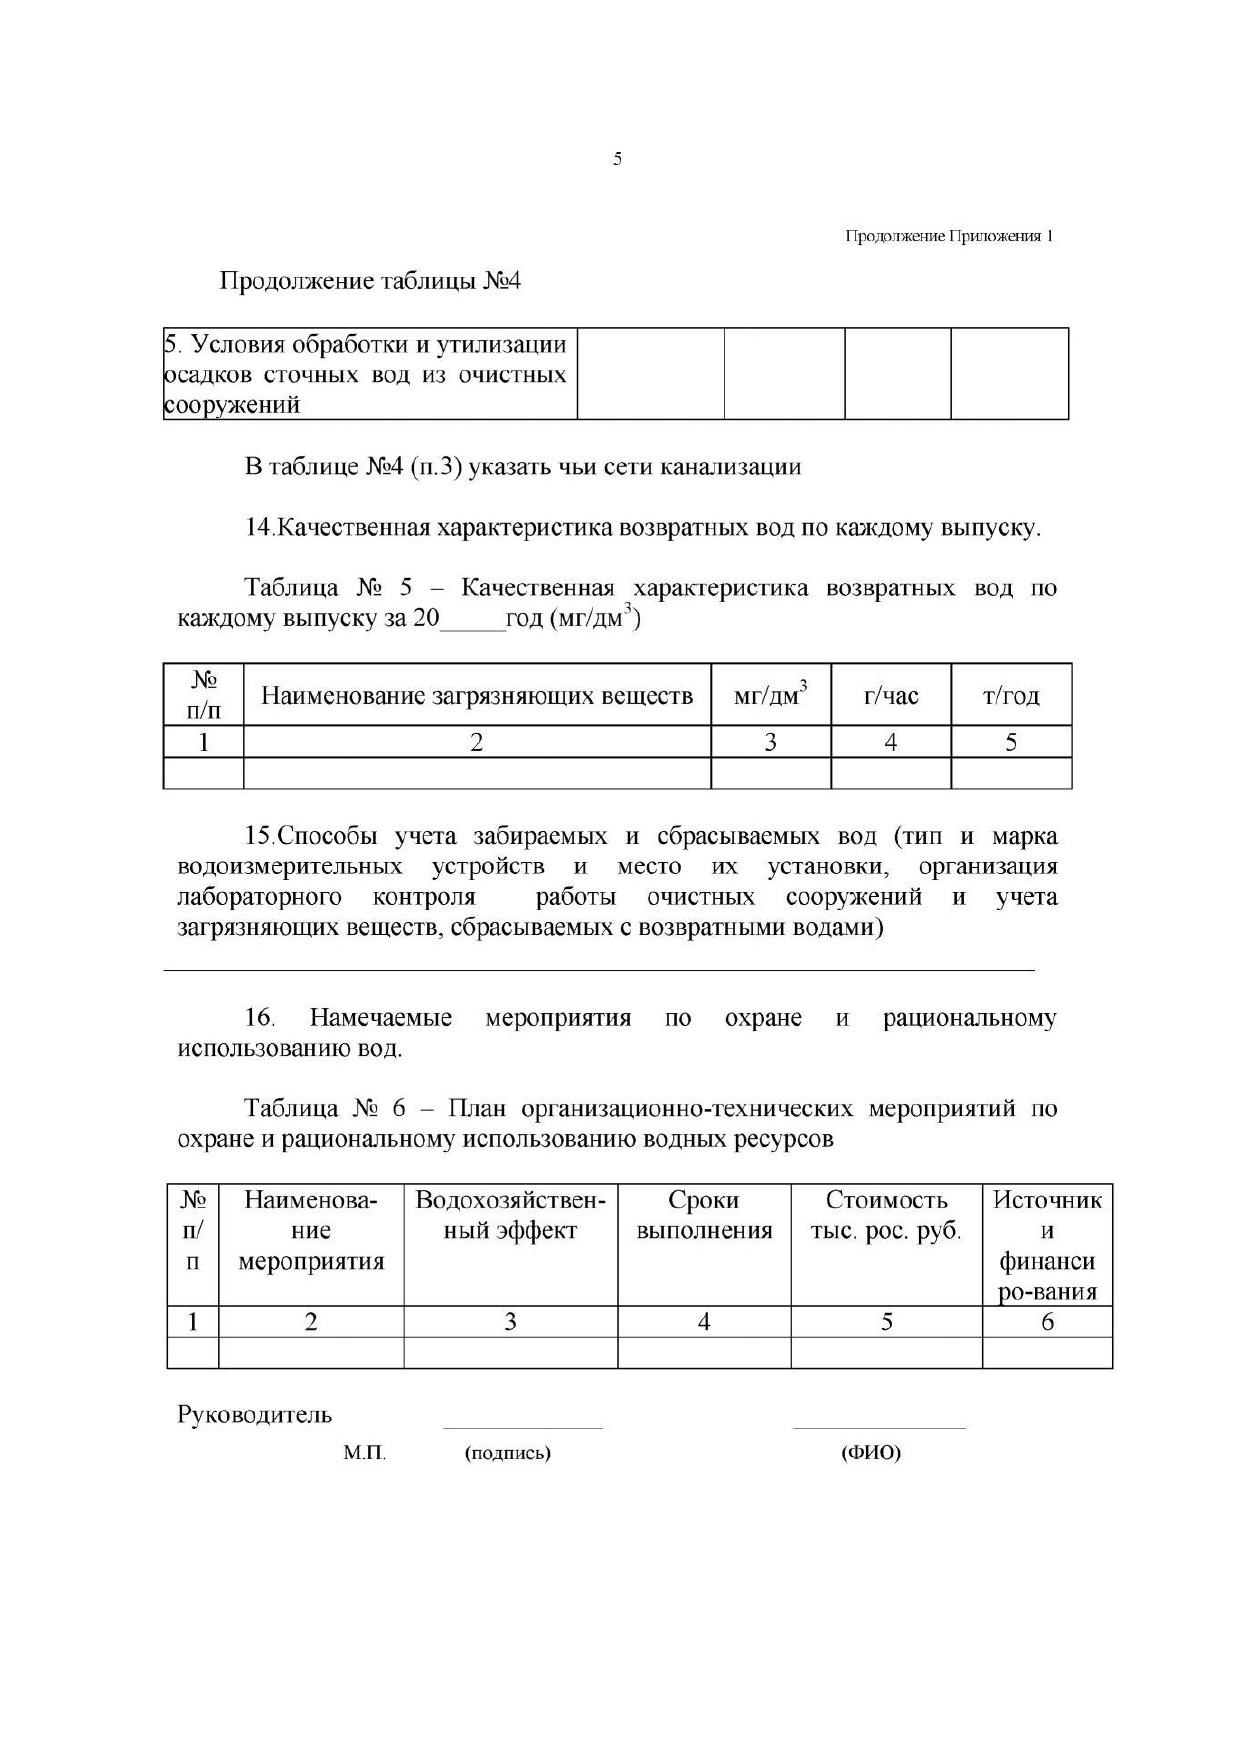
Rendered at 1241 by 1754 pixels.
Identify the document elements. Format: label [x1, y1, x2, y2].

picture [132, 130, 1138, 1523]
